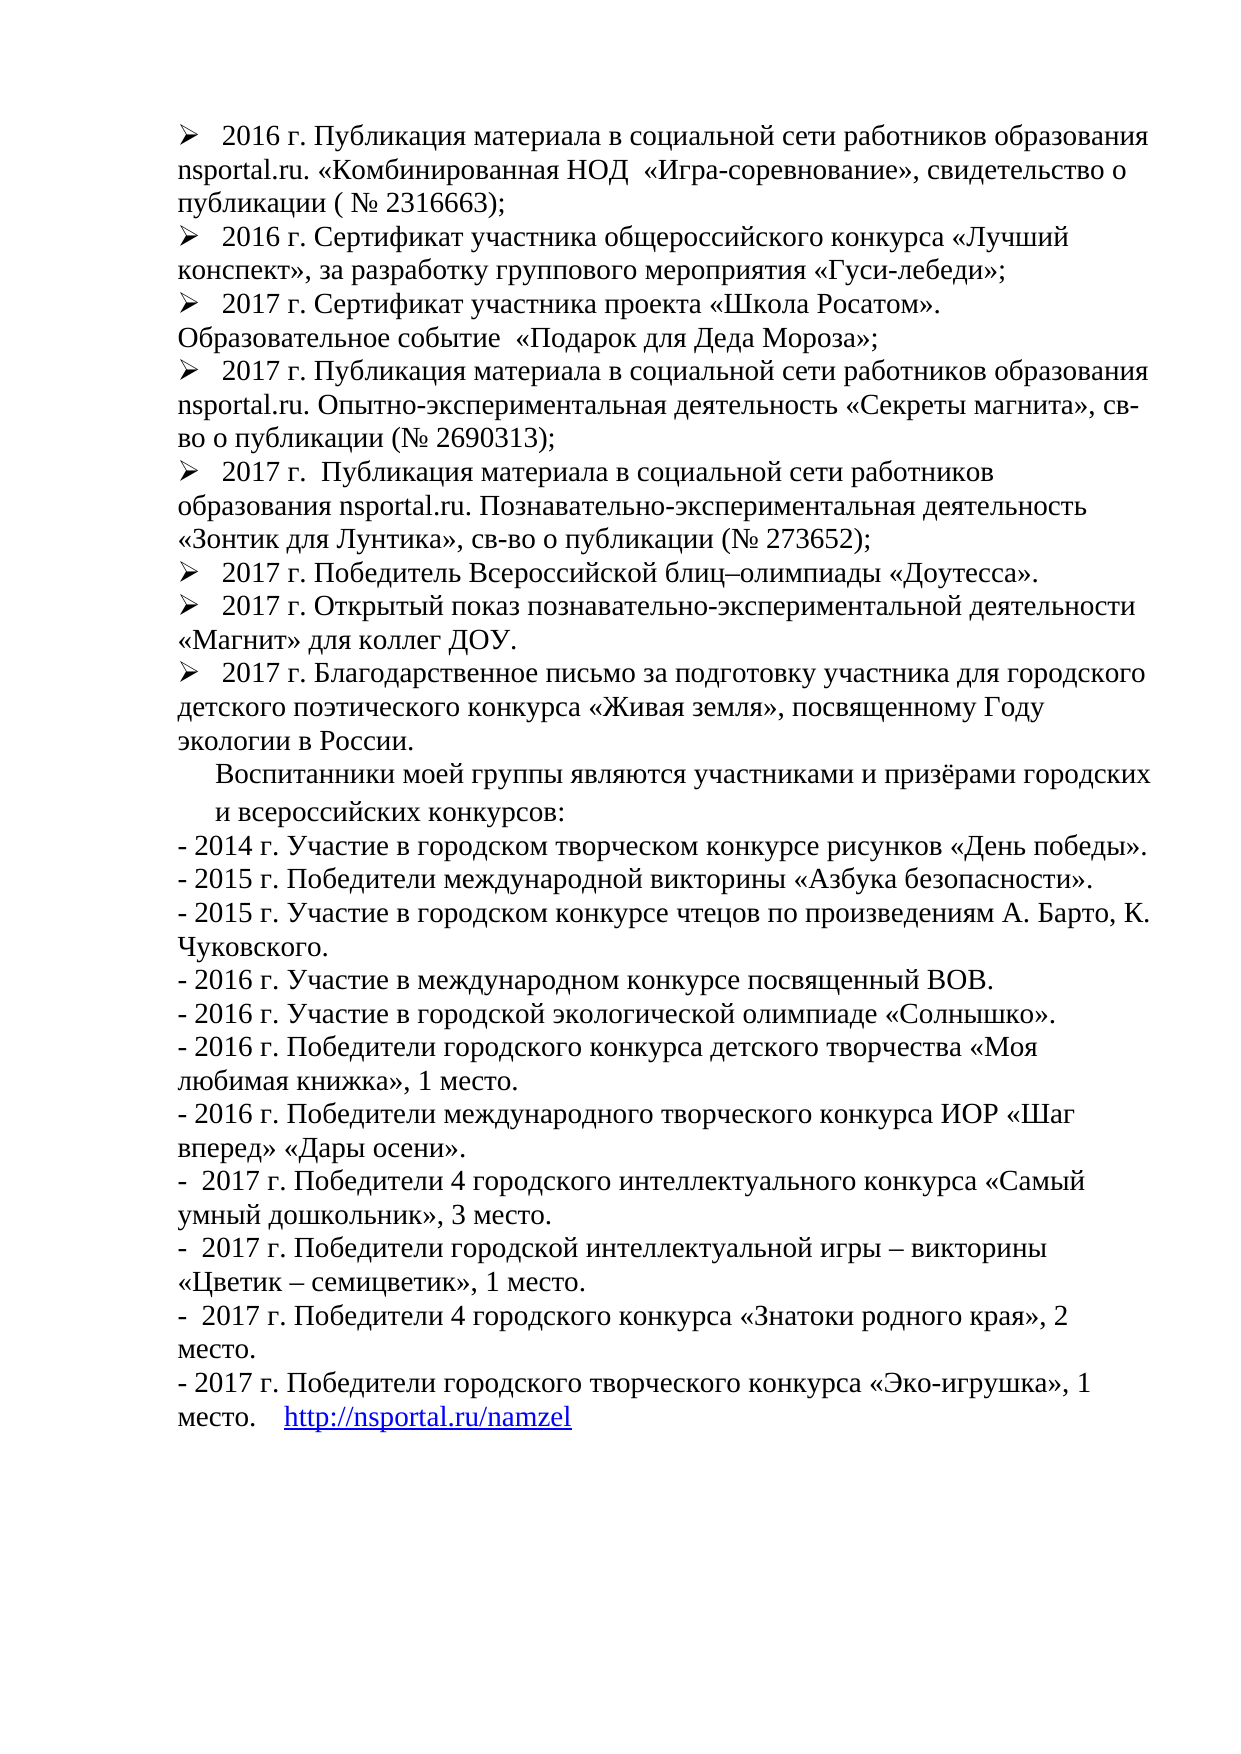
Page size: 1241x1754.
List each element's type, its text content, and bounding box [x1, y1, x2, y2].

list 2017 г. Открытый показ познавательно-экспериментальной деятельности «Магнит» для коллег ДОУ. [177, 588, 1152, 656]
text - 2017 г. Победители 4 городского интеллектуального конкурса «Самый умный дошкольник», 3 место. [177, 1163, 1152, 1231]
list 2017 г. Благодарственное письмо за подготовку участника для городского детского поэтического конкурса «Живая земля», посвященному Году экологии в России. [177, 656, 1152, 756]
text - 2015 г. Участие в городском конкурсе чтецов по произведениям А. Барто, К. Чуковского. [177, 895, 1152, 962]
list 2017 г. Публикация материала в социальной сети работников образования nsportal.ru. Опытно-экспериментальная деятельность «Секреты магнита», св-во о публикации (№ 2690313); [177, 353, 1152, 454]
list 2017 г. Победитель Всероссийской блиц–олимпиады «Доутесса». [177, 555, 1152, 588]
text - 2017 г. Победители городского творческого конкурса «Эко-игрушка», 1 место. http://nsportal.ru/namzel [177, 1365, 1152, 1434]
text - 2014 г. Участие в городском творческом конкурсе рисунков «День победы». [177, 828, 1152, 862]
list 2016 г. Сертификат участника общероссийского конкурса «Лучший конспект», за разработку группового мероприятия «Гуси-лебеди»; [177, 219, 1152, 286]
text - 2016 г. Участие в городской экологической олимпиаде «Солнышко». [177, 996, 1152, 1029]
text - 2016 г. Победители городского конкурса детского творчества «Моя любимая книжка», 1 место. [177, 1029, 1152, 1096]
text - 2016 г. Победители международного творческого конкурса ИОР «Шаг вперед» «Дары осени». [177, 1096, 1152, 1163]
list 2017 г. Публикация материала в социальной сети работников образования nsportal.ru. Познавательно-экспериментальная деятельность «Зонтик для Лунтика», св-во о публикации (№ 273652); [177, 454, 1152, 555]
text - 2017 г. Победители 4 городского конкурса «Знатоки родного края», 2 место. [177, 1298, 1152, 1365]
text Воспитанники моей группы являются участниками и призёрами городских и всероссийских конкурсов: [215, 756, 1152, 828]
list 2016 г. Публикация материала в социальной сети работников образования nsportal.ru. «Комбинированная НОД «Игра-соревнование», свидетельство о публикации ( № 2316663); [177, 118, 1152, 219]
text - 2015 г. Победители международной викторины «Азбука безопасности». [177, 862, 1152, 895]
text - 2016 г. Участие в международном конкурсе посвященный ВОВ. [177, 962, 1152, 996]
text - 2017 г. Победители городской интеллектуальной игры – викторины «Цветик – семицветик», 1 место. [177, 1231, 1152, 1298]
list 2017 г. Сертификат участника проекта «Школа Росатом». Образовательное событие «Подарок для Деда Мороза»; [177, 286, 1152, 353]
